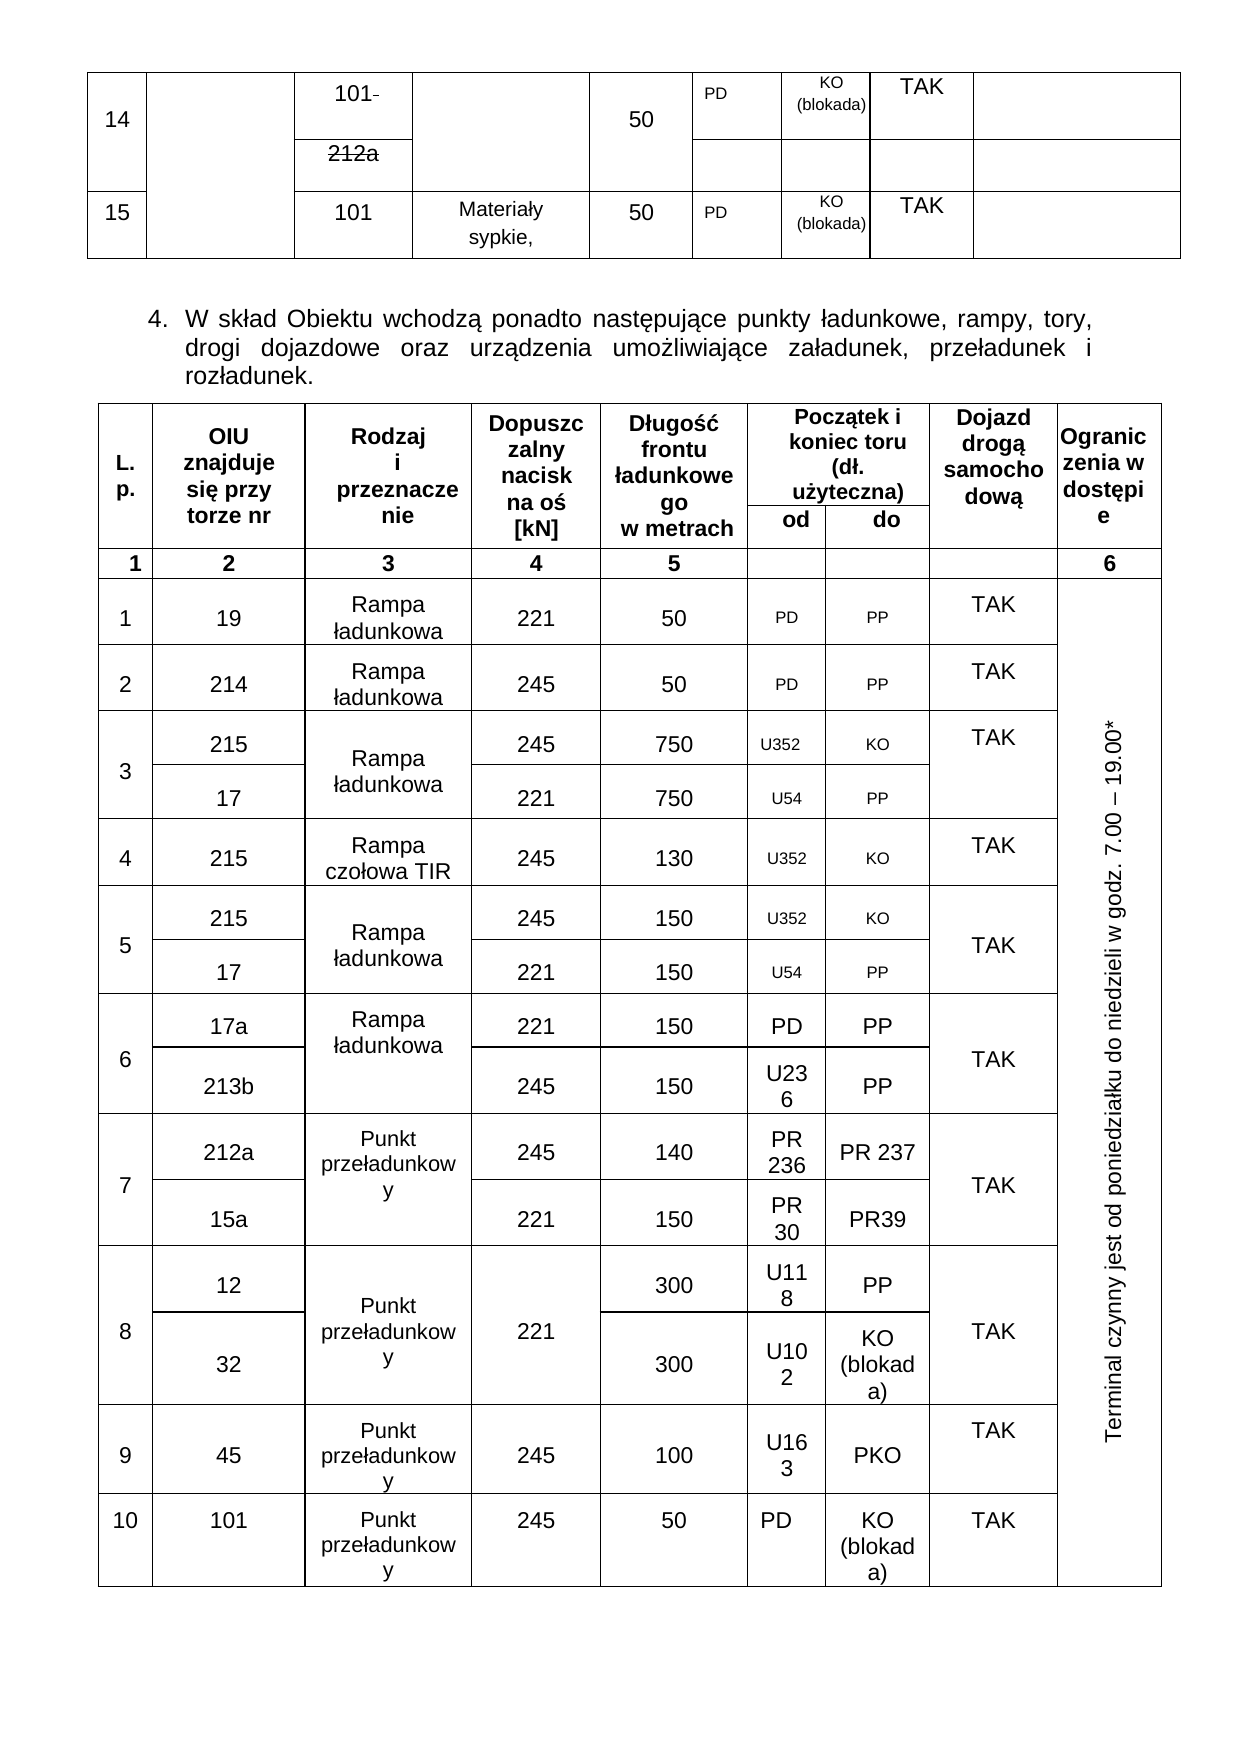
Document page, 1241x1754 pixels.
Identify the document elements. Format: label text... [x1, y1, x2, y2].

table_cell 221 [472, 1246, 600, 1404]
table_cell Rampa ładunkowa [306, 886, 471, 992]
table_cell U236 [748, 1048, 825, 1113]
table_cell U163 [748, 1405, 825, 1493]
list W skład Obiektu wchodzą ponadto następujące punkty ładunkowe, rampy, tory, drogi dojazdowe oraz urządzenia umożliwiające załadunek, przeładunek i rozładunek. [148, 304, 1093, 390]
table_cell PD [693, 73, 781, 139]
table_cell TAK [930, 1494, 1057, 1586]
table_cell 750 [601, 711, 747, 764]
table_cell KO [826, 819, 929, 884]
table_cell PD [748, 994, 825, 1046]
table_cell 2 [99, 645, 152, 710]
table_cell TAK [930, 711, 1057, 818]
table_cell 245 [472, 1494, 600, 1586]
table_cell 245 [472, 711, 600, 764]
table_cell PP [826, 1048, 929, 1113]
table_cell Punkt przeładunkowy [306, 1114, 471, 1245]
table_cell 4 [472, 549, 600, 578]
table_cell 300 [601, 1246, 747, 1311]
table_cell 215 [153, 819, 304, 884]
table_cell KO (blokada) [826, 1494, 929, 1586]
table_cell 3 [99, 711, 152, 818]
table_cell 214 [153, 645, 304, 710]
table_cell 10 [99, 1494, 152, 1586]
table_cell 101 [295, 192, 412, 258]
table_cell TAK [871, 73, 973, 139]
table_cell 150 [601, 1048, 747, 1113]
table_cell Punkt przeładunkowy [306, 1246, 471, 1404]
table_header L.p. [99, 404, 152, 547]
table_cell U54 [748, 940, 825, 992]
table_cell PR39 [826, 1180, 929, 1245]
table_cell Rampa czołowa TIR [306, 819, 471, 884]
table_cell 101 [153, 1494, 304, 1586]
table_cell 130 [601, 819, 747, 884]
table_cell 45 [153, 1405, 304, 1493]
table_cell 50 [601, 579, 747, 644]
table_cell 7 [99, 1114, 152, 1245]
table_cell 1 [99, 579, 152, 644]
table_cell 19 [153, 579, 304, 644]
table_cell Materiały sypkie, [413, 192, 589, 258]
table_cell 15 [88, 192, 146, 258]
table_cell 14 [88, 73, 146, 191]
table_cell 245 [472, 1405, 600, 1493]
table_cell TAK [930, 1246, 1057, 1404]
table_cell do [826, 506, 929, 547]
table_cell 150 [601, 994, 747, 1046]
table_cell Terminal czynny jest od poniedziałku do niedzieli w godz. 7.00 – 19.00* [1058, 579, 1161, 1586]
table_cell 9 [99, 1405, 152, 1493]
table_cell 32 [153, 1313, 304, 1404]
table_cell [974, 73, 1180, 139]
table_cell [782, 140, 869, 191]
table_cell 245 [472, 645, 600, 710]
table_cell 15a [153, 1180, 304, 1245]
table_cell PR 236 [748, 1114, 825, 1179]
table_header Początek i koniec toru (dł. użyteczna) [748, 404, 929, 504]
table_cell 221 [472, 994, 600, 1046]
table_cell 213b [153, 1048, 304, 1113]
table_cell 245 [472, 1114, 600, 1179]
table_cell Rampa ładunkowa [306, 994, 471, 1113]
table_cell U352 [748, 711, 825, 764]
table_cell [871, 140, 973, 191]
table_header Dopuszczalny nacisk na oś [kN] [472, 404, 600, 547]
table_cell U352 [748, 819, 825, 884]
table_cell TAK [930, 886, 1057, 992]
table_cell 5 [99, 886, 152, 992]
table_cell 212a [295, 140, 412, 191]
table_cell 17 [153, 765, 304, 818]
table_cell PP [826, 940, 929, 992]
table_cell 215 [153, 711, 304, 764]
table_cell [974, 192, 1180, 258]
table_cell 6 [99, 994, 152, 1113]
table_cell 4 [99, 819, 152, 884]
table_cell KO [826, 886, 929, 938]
table_cell 150 [601, 940, 747, 992]
table_cell PR 30 [748, 1180, 825, 1245]
table_cell 150 [601, 1180, 747, 1245]
table_cell [748, 549, 825, 578]
table_cell 221 [472, 579, 600, 644]
table_cell PD [748, 645, 825, 710]
table_cell 50 [590, 192, 692, 258]
table_cell TAK [871, 192, 973, 258]
table_cell 17a [153, 994, 304, 1046]
table_cell TAK [930, 645, 1057, 710]
table_cell U54 [748, 765, 825, 818]
table_cell Rampa ładunkowa [306, 645, 471, 710]
table_cell 50 [590, 73, 692, 191]
table_cell KO [826, 711, 929, 764]
table_cell Rampa ładunkowa [306, 711, 471, 818]
table_cell 221 [472, 765, 600, 818]
table_cell 2 [153, 549, 304, 578]
table_cell Rampa ładunkowa [306, 579, 471, 644]
table_cell 245 [472, 819, 600, 884]
table_header OIU znajduje się przy torze nr [153, 404, 304, 547]
table_cell PD [748, 1494, 825, 1586]
table_cell 221 [472, 940, 600, 992]
table_cell TAK [930, 1114, 1057, 1245]
table_cell 212a [153, 1114, 304, 1179]
table_cell TAK [930, 1405, 1057, 1493]
table_cell 3 [306, 549, 471, 578]
table_cell U352 [748, 886, 825, 938]
table_cell 300 [601, 1313, 747, 1404]
table_cell 17 [153, 940, 304, 992]
table_cell KO (blokada) [826, 1313, 929, 1404]
table_cell 1 [99, 549, 152, 578]
table_cell 100 [601, 1405, 747, 1493]
table_cell TAK [930, 579, 1057, 644]
table_cell 12 [153, 1246, 304, 1311]
table_cell 750 [601, 765, 747, 818]
table_cell 50 [601, 1494, 747, 1586]
table_cell PD [748, 579, 825, 644]
table_cell 245 [472, 886, 600, 938]
table_cell 5 [601, 549, 747, 578]
table_cell [693, 140, 781, 191]
table_cell KO (blokada) [782, 73, 869, 139]
table_cell U118 [748, 1246, 825, 1311]
table_cell 101 [295, 73, 412, 139]
table_cell od [748, 506, 825, 547]
table_cell 6 [1058, 549, 1161, 578]
table_cell 8 [99, 1246, 152, 1404]
table_cell KO (blokada) [782, 192, 869, 258]
table_cell Punkt przeładunkowy [306, 1494, 471, 1586]
table_cell TAK [930, 819, 1057, 884]
table_cell [974, 140, 1180, 191]
table_cell Punkt przeładunkowy [306, 1405, 471, 1493]
table_cell 215 [153, 886, 304, 938]
table_cell PP [826, 579, 929, 644]
table_cell 150 [601, 886, 747, 938]
table_header Długość frontu ładunkowego w metrach [601, 404, 747, 547]
table_cell PP [826, 645, 929, 710]
table_cell [930, 549, 1057, 578]
table_cell TAK [930, 994, 1057, 1113]
table_header Ograniczenia w dostępie [1058, 404, 1161, 547]
table_cell PD [693, 192, 781, 258]
table_cell PP [826, 1246, 929, 1311]
table_cell 50 [601, 645, 747, 710]
table_cell 140 [601, 1114, 747, 1179]
table_cell 221 [472, 1180, 600, 1245]
table_cell PP [826, 994, 929, 1046]
table_cell PKO [826, 1405, 929, 1493]
table_header Dojazd drogą samochodową [930, 404, 1057, 547]
table_cell PR 237 [826, 1114, 929, 1179]
table_header Rodzaj i przeznaczenie [306, 404, 471, 547]
table_cell PP [826, 765, 929, 818]
table_cell 245 [472, 1048, 600, 1113]
table_cell U102 [748, 1313, 825, 1404]
table_cell [826, 549, 929, 578]
